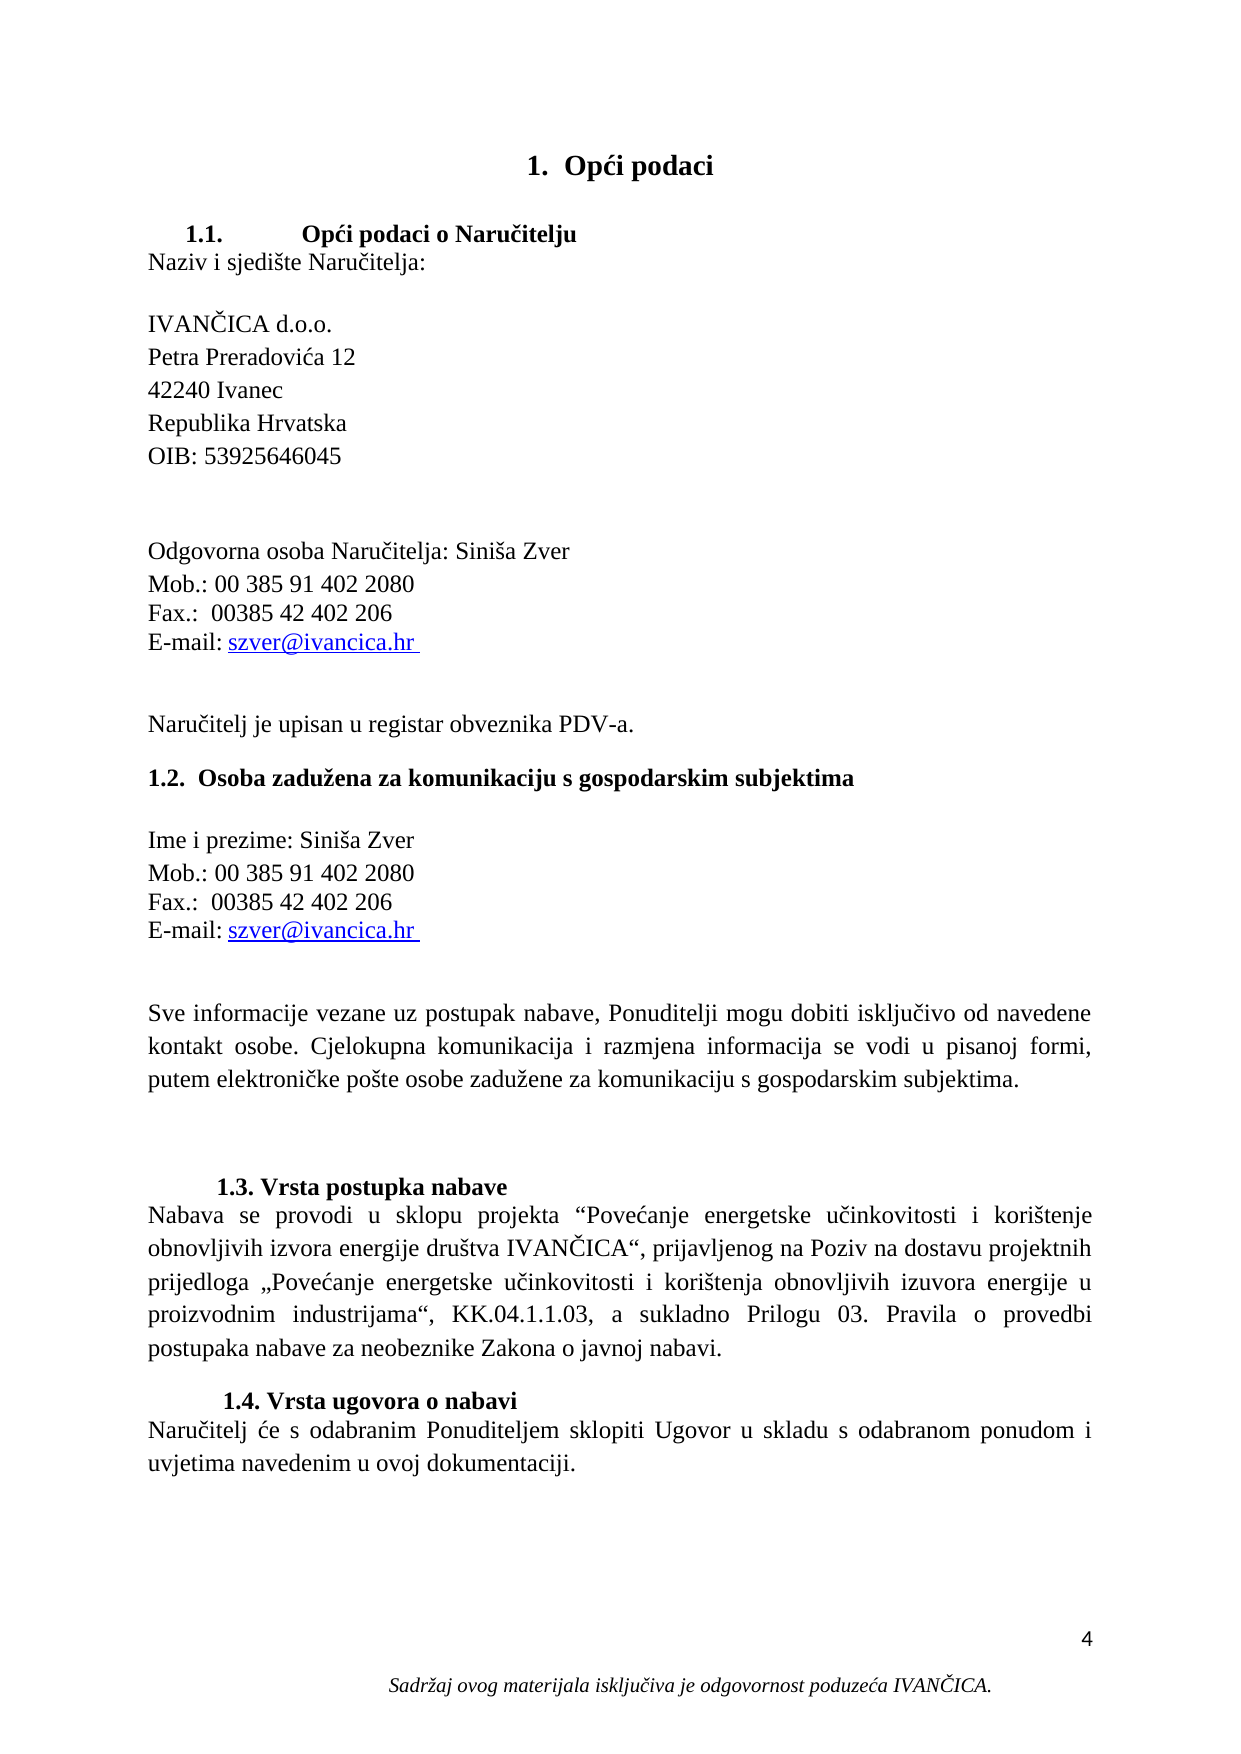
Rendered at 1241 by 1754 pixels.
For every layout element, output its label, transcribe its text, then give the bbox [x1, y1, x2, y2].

subtitle Opći podaci o Naručitelju [185, 219, 1093, 247]
text Sve informacije vezane uz postupak nabave, Ponuditelji mogu dobiti isključivo od navedene kontakt osobe. Cjelokupna komunikacija i razmjena informacija se vodi u pisanoj formi, putem elektroničke pošte osobe zadužene za komunikaciju s gospodarskim subjektima. [148, 998, 1093, 1093]
subtitle 1.2. Osoba zadužena za komunikaciju s gospodarskim subjektima [148, 763, 1093, 792]
text Mob.: 00 385 91 402 2080 [148, 569, 1093, 598]
text Naziv i sjedište Naručitelja: [148, 247, 1093, 276]
subtitle 1.4. Vrsta ugovora o nabavi [223, 1386, 1093, 1415]
text IVANČICA d.o.o. [148, 309, 1093, 338]
text Ime i prezime: Siniša Zver [148, 825, 1093, 854]
text Nabava se provodi u sklopu projekta “Povećanje energetske učinkovitosti i korištenje obnovljivih izvora energije društva IVANČICA“, prijavljenog na Poziv na dostavu projektnih prijedloga „Povećanje energetske učinkovitosti i korištenja obnovljivih izuvora energije u proizvodnim industrijama“, KK.04.1.1.03, a sukladno Prilogu 03. Pravila o provedbi postupaka nabave za neobeznike Zakona o javnoj nabavi. [148, 1201, 1093, 1361]
text 42240 Ivanec [148, 375, 1093, 404]
text Fax.: 00385 42 402 206 [148, 887, 1093, 915]
text Fax.: 00385 42 402 206 [148, 598, 1093, 627]
text Republika Hrvatska [148, 408, 1093, 437]
text Naručitelj će s odabranim Ponuditeljem sklopiti Ugovor u skladu s odabranom ponudom i uvjetima navedenim u ovoj dokumentaciji. [148, 1415, 1093, 1477]
text OIB: 53925646045 [148, 441, 1093, 470]
subtitle 1.3. Vrsta postupka nabave [148, 1172, 1093, 1201]
text Odgovorna osoba Naručitelja: Siniša Zver [148, 536, 1093, 565]
text E-mail: szver@ivancica.hr [148, 915, 1093, 944]
text Naručitelj je upisan u registar obveznika PDV-a. [148, 709, 1093, 738]
text E-mail: szver@ivancica.hr [148, 627, 1093, 655]
text Petra Preradovića 12 [148, 342, 1093, 371]
text Mob.: 00 385 91 402 2080 [148, 858, 1093, 887]
subtitle Opći podaci [148, 148, 1093, 181]
